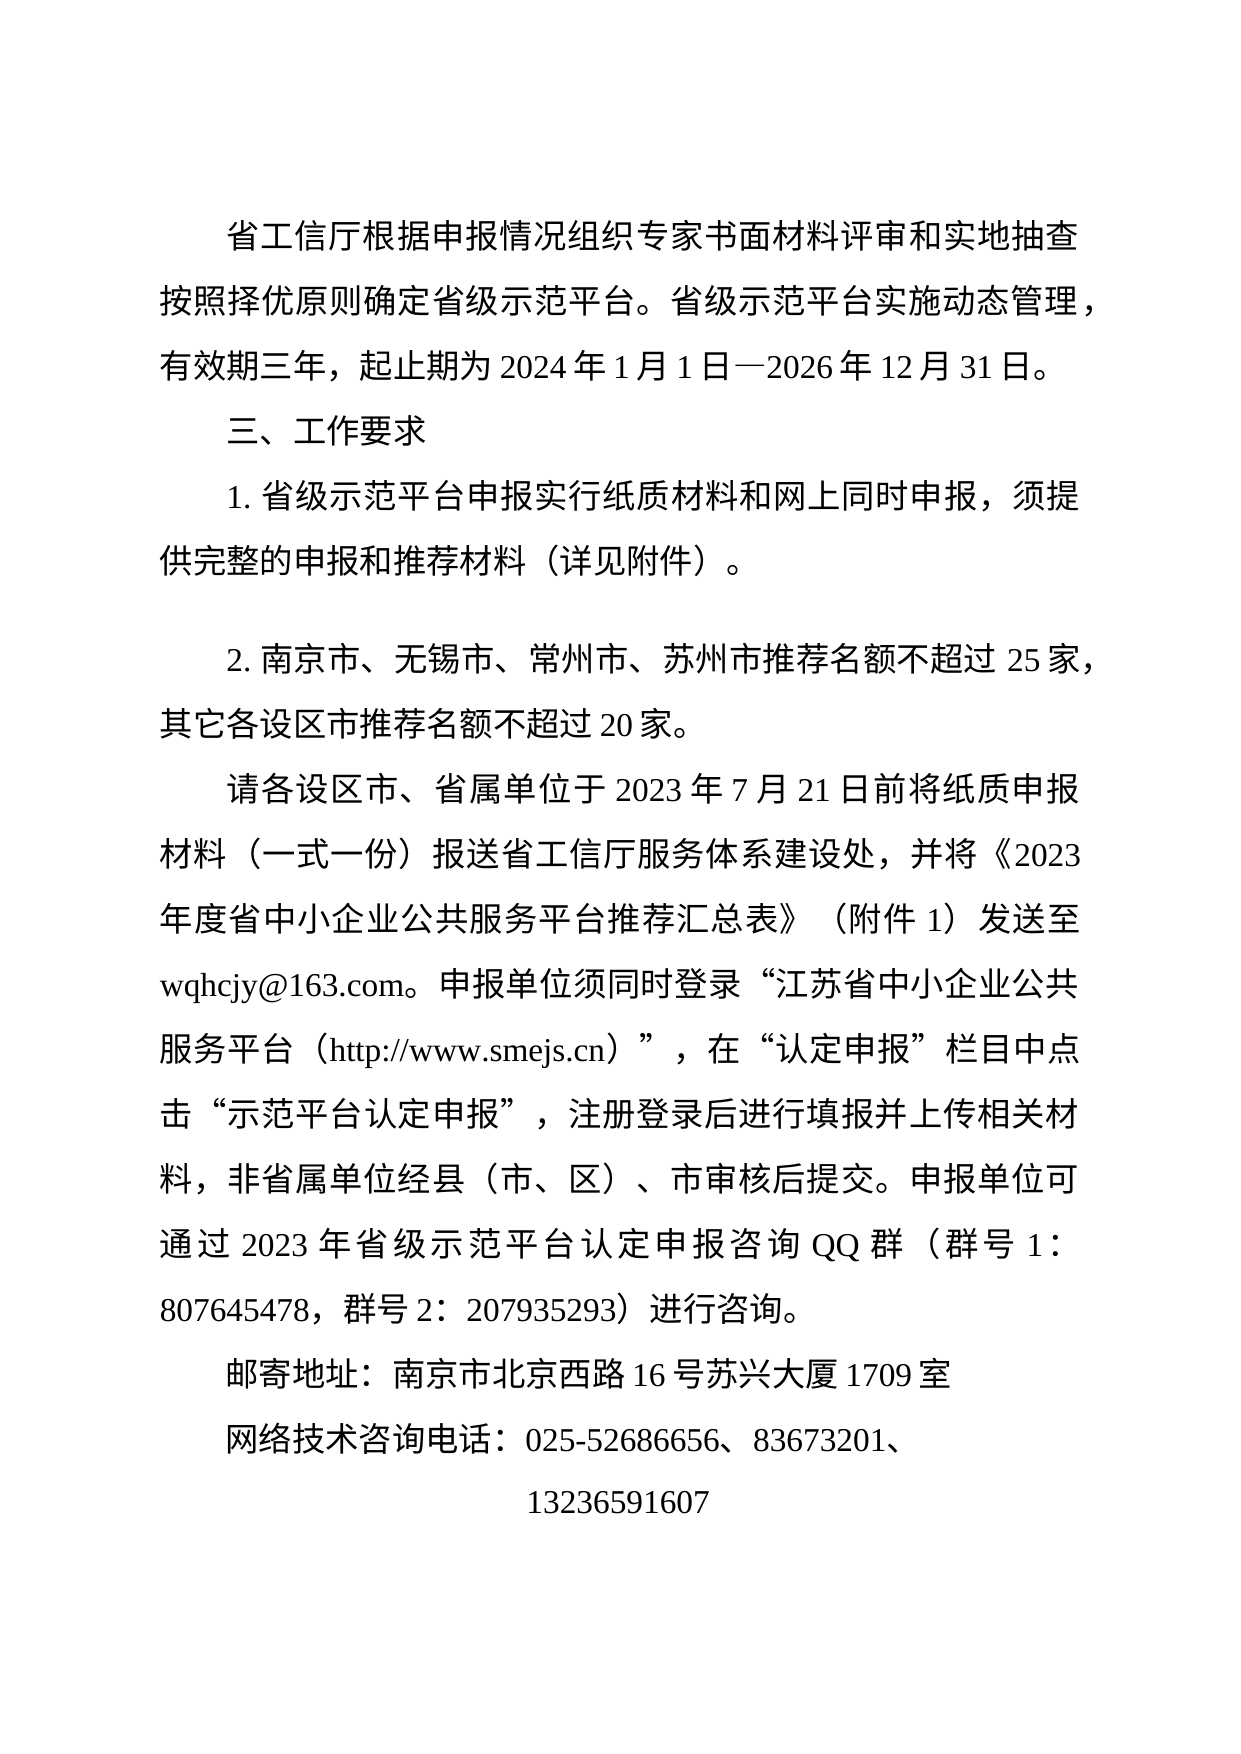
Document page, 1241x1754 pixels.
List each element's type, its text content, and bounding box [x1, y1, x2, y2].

text 请各设区市、省属单位于2023年7月21日前将纸质申报材料（一式一份）报送省工信厅服务体系建设处，并将《2023年度省中小企业公共服务平台推荐汇总表》（附件1）发送至wqhcjy@163.com。申报单位须同时登录“江苏省中小企业公共服务平台（http://www.smejs.cn）”，在“认定申报”栏目中点击“示范平台认定申报”，注册登录后进行填报并上传相关材料，非省属单位经县（市、区）、市审核后提交。申报单位可通过2023年省级示范平台认定申报咨询QQ群（群号1：807645478，群号2：207935293）进行咨询。 [159, 754, 1081, 1339]
text 网络技术咨询电话：025-52686656、83673201、 [159, 1404, 1081, 1469]
text 2. 南京市、无锡市、常州市、苏州市推荐名额不超过25家，其它各设区市推荐名额不超过20家。 [159, 624, 1081, 754]
text 13236591607 [159, 1469, 1081, 1534]
text 省工信厅根据申报情况组织专家书面材料评审和实地抽查，按照择优原则确定省级示范平台。省级示范平台实施动态管理，有效期三年，起止期为2024年1月1日—2026年12月31日。 [159, 202, 1081, 397]
text 邮寄地址：南京市北京西路16号苏兴大厦1709室 [159, 1339, 1081, 1404]
text 三、工作要求 [159, 397, 1081, 462]
text 1. 省级示范平台申报实行纸质材料和网上同时申报，须提供完整的申报和推荐材料（详见附件）。 [159, 462, 1081, 592]
